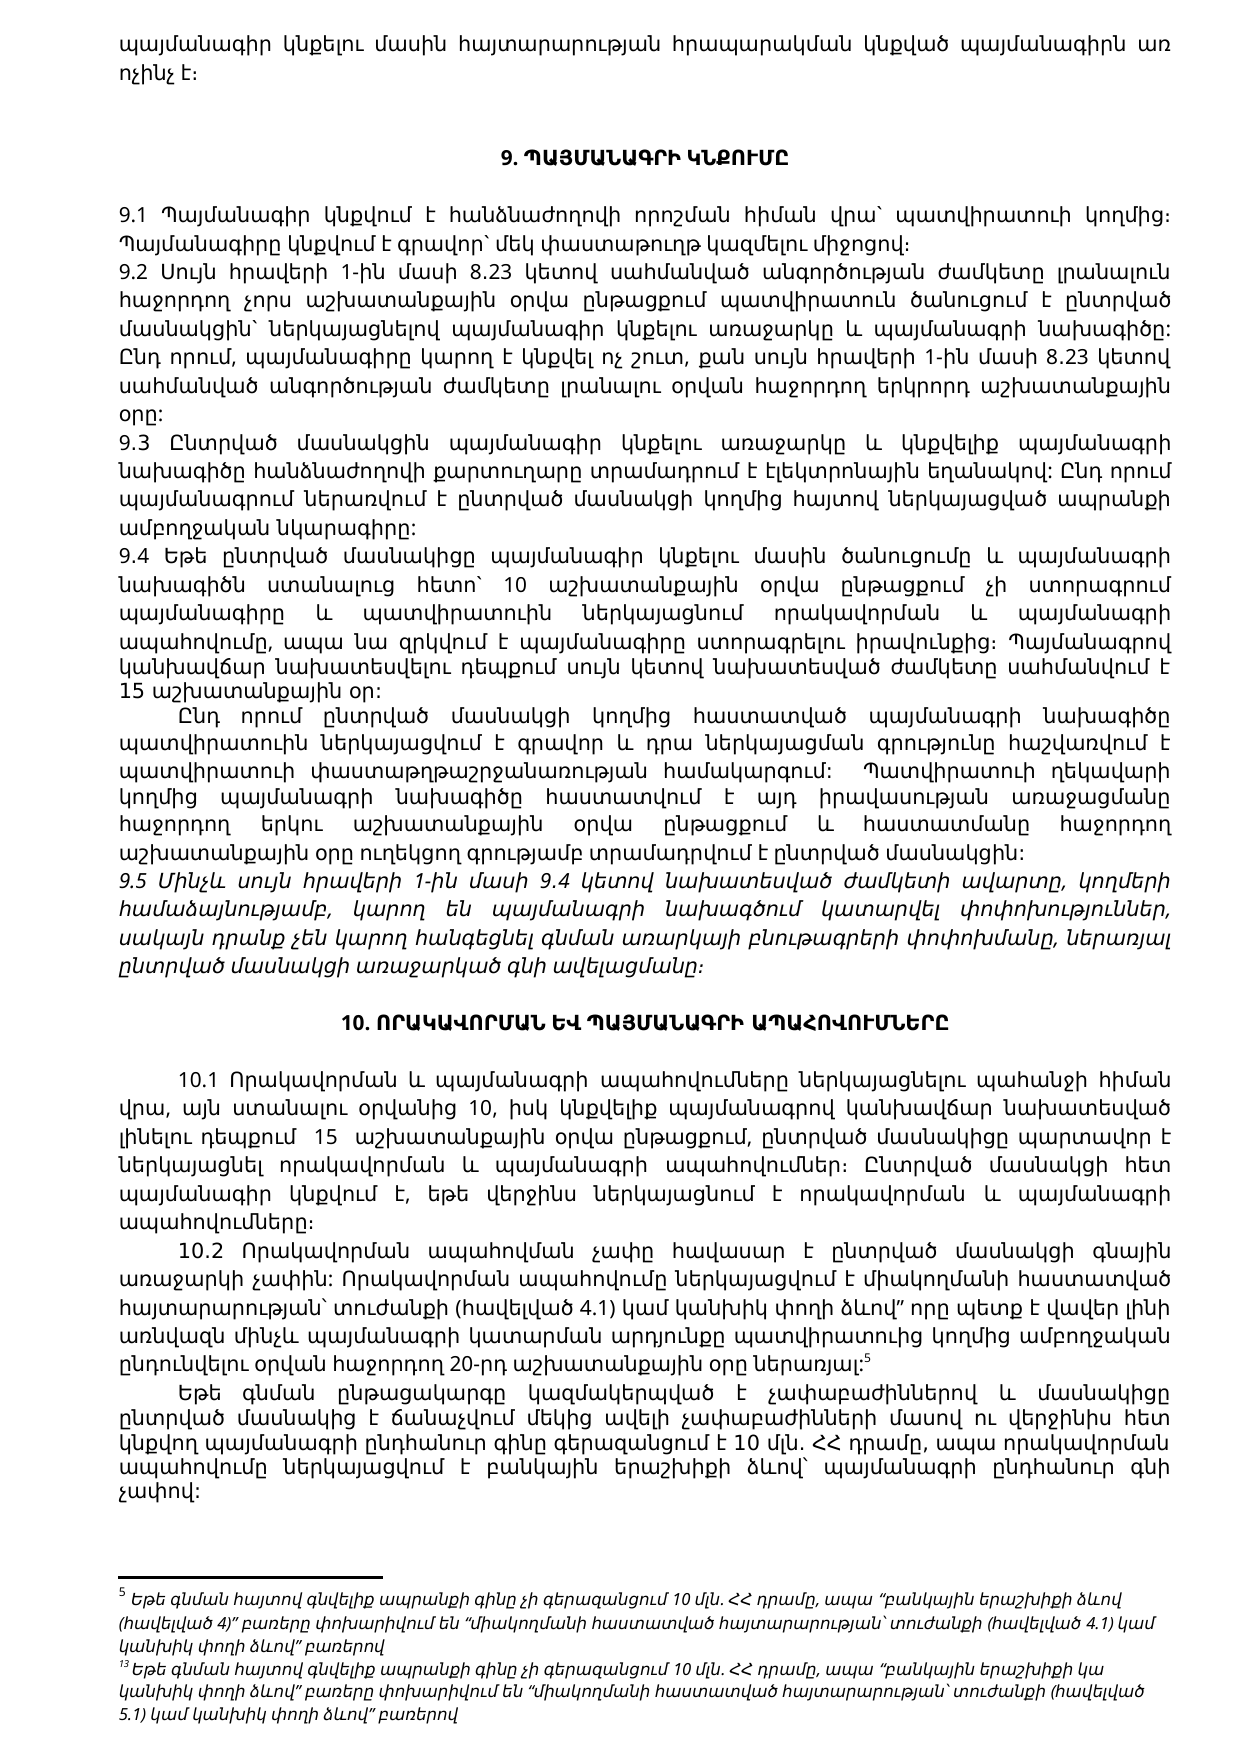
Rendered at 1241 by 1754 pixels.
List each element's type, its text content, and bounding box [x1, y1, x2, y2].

text 10.2 Որակավորման ապահովման չափը հավասար է ընտրված մասնակցի գնային առաջարկի չափին: Որակավորման ապահովումը ներկայացվում է միակողմանի հաստատված հայտարարության՝ տուժանքի (հավելված 4.1) կամ կանխիկ փողի ձևով” որը պետք է վավեր լինի առնվազն մինչև պայմանագրի կատարման արդյունքը պատվիրատուից կողմից ամբողջական ընդունվելու օրվան հաջորդող 20-րդ աշխատանքային օրը ներառյալ: [118, 1236, 1171, 1378]
text Եթե գնման ընթացակարգը կազմակերպված է չափաբաժիններով և մասնակիցը ընտրված մասնակից է ճանաչվում մեկից ավելի չափաբաժինների մասով ու վերջինիս հետ կնքվող պայմանագրի ընդհանուր գինը գերազանցում է 10 մլն. ՀՀ դրամը, ապա որակավորման ապահովումը ներկայացվում է բանկային երաշխիքի ձևով՝ պայմանագրի ընդհանուր գնի չափով: [118, 1378, 1171, 1503]
text 9. ՊԱՅՄԱՆԱԳՐԻ ԿՆՔՈՒՄԸ [118, 143, 1171, 172]
text 9.3 Ընտրված մասնակցին պայմանագիր կնքելու առաջարկը և կնքվելիք պայմանագրի նախագիծը հանձնաժողովի քարտուղարը տրամադրում է էլեկտրոնային եղանակով: Ընդ որում պայմանագրում ներառվում է ընտրված մասնակցի կողմից հայտով ներկայացված ապրանքի ամբողջական նկարագիրը: [118, 428, 1171, 541]
text 9.5 Մինչև սույն հրավերի 1-ին մասի 9.4 կետով նախատեսված ժամկետի ավարտը, կողմերի համաձայնությամբ, կարող են պայմանագրի նախագծում կատարվել փոփոխություններ, սակայն դրանք չեն կարող հանգեցնել գնման առարկայի բնութագրերի փոփոխմանը, ներառյալ ընտրված մասնակցի առաջարկած գնի ավելացմանը։ [118, 866, 1171, 980]
text 9.4 Եթե ընտրված մասնակիցը պայմանագիր կնքելու մասին ծանուցումը և պայմանագրի նախագիծն ստանալուց հետո` 10 աշխատանքային օրվա ընթացքում չի ստորագրում պայմանագիրը և պատվիրատուին ներկայացնում որակավորման և պայմանագրի ապահովումը, ապա նա զրկվում է պայմանագիրը ստորագրելու իրավունքից։ Պայմանագրով կանխավճար նախատեսվելու դեպքում սույն կետով նախատեսված ժամկետը սահմանվում է 15 աշխատանքային օր: [118, 541, 1171, 704]
text 9.1 Պայմանագիր կնքվում է հանձնաժողովի որոշման հիման վրա` պատվիրատուի կողմից։ Պայմանագիրը կնքվում է գրավոր` մեկ փաստաթուղթ կազմելու միջոցով։ [118, 200, 1171, 257]
text 10.1 Որակավորման և պայմանագրի ապահովումները ներկայացնելու պահանջի հիման վրա, այն ստանալու օրվանից 10, իսկ կնքվելիք պայմանագրով կանխավճար նախատեսված լինելու դեպքում 15 աշխատանքային օրվա ընթացքում, ընտրված մասնակիցը պարտավոր է ներկայացնել որակավորման և պայմանագրի ապահովումներ։ Ընտրված մասնակցի հետ պայմանագիր կնքվում է, եթե վերջինս ներկայացնում է որակավորման և պայմանագրի ապահովումները։ [118, 1065, 1171, 1236]
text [118, 29, 1171, 86]
text 10. ՈՐԱԿԱՎՈՐՄԱՆ ԵՎ ՊԱՅՄԱՆԱԳՐԻ ԱՊԱՀՈՎՈՒՄՆԵՐԸ [118, 1008, 1171, 1037]
text Ընդ որում ընտրված մասնակցի կողմից հաստատված պայմանագրի նախագիծը պատվիրատուին ներկայացվում է գրավոր և դրա ներկայացման գրությունը հաշվառվում է պատվիրատուի փաստաթղթաշրջանառության համակարգում: Պատվիրատուի ղեկավարի կողմից պայմանագրի նախագիծը հաստատվում է այդ իրավասության առաջացմանը հաջորդող երկու աշխատանքային օրվա ընթացքում և հաստատմանը հաջորդող աշխատանքային օրը ուղեկցող գրությամբ տրամադրվում է ընտրված մասնակցին: [118, 704, 1171, 866]
text 9.2 Սույն հրավերի 1-ին մասի 8.23 կետով սահմանված անգործության ժամկետը լրանալուն հաջորդող չորս աշխատանքային օրվա ընթացքում պատվիրատուն ծանուցում է ընտրված մասնակցին` ներկայացնելով պայմանագիր կնքելու առաջարկը և պայմանագրի նախագիծը: Ընդ որում, պայմանագիրը կարող է կնքվել ոչ շուտ, քան սույն հրավերի 1-ին մասի 8.23 կետով սահմանված անգործության ժամկետը լրանալու օրվան հաջորդող երկրորդ աշխատանքային օրը: [118, 257, 1171, 428]
